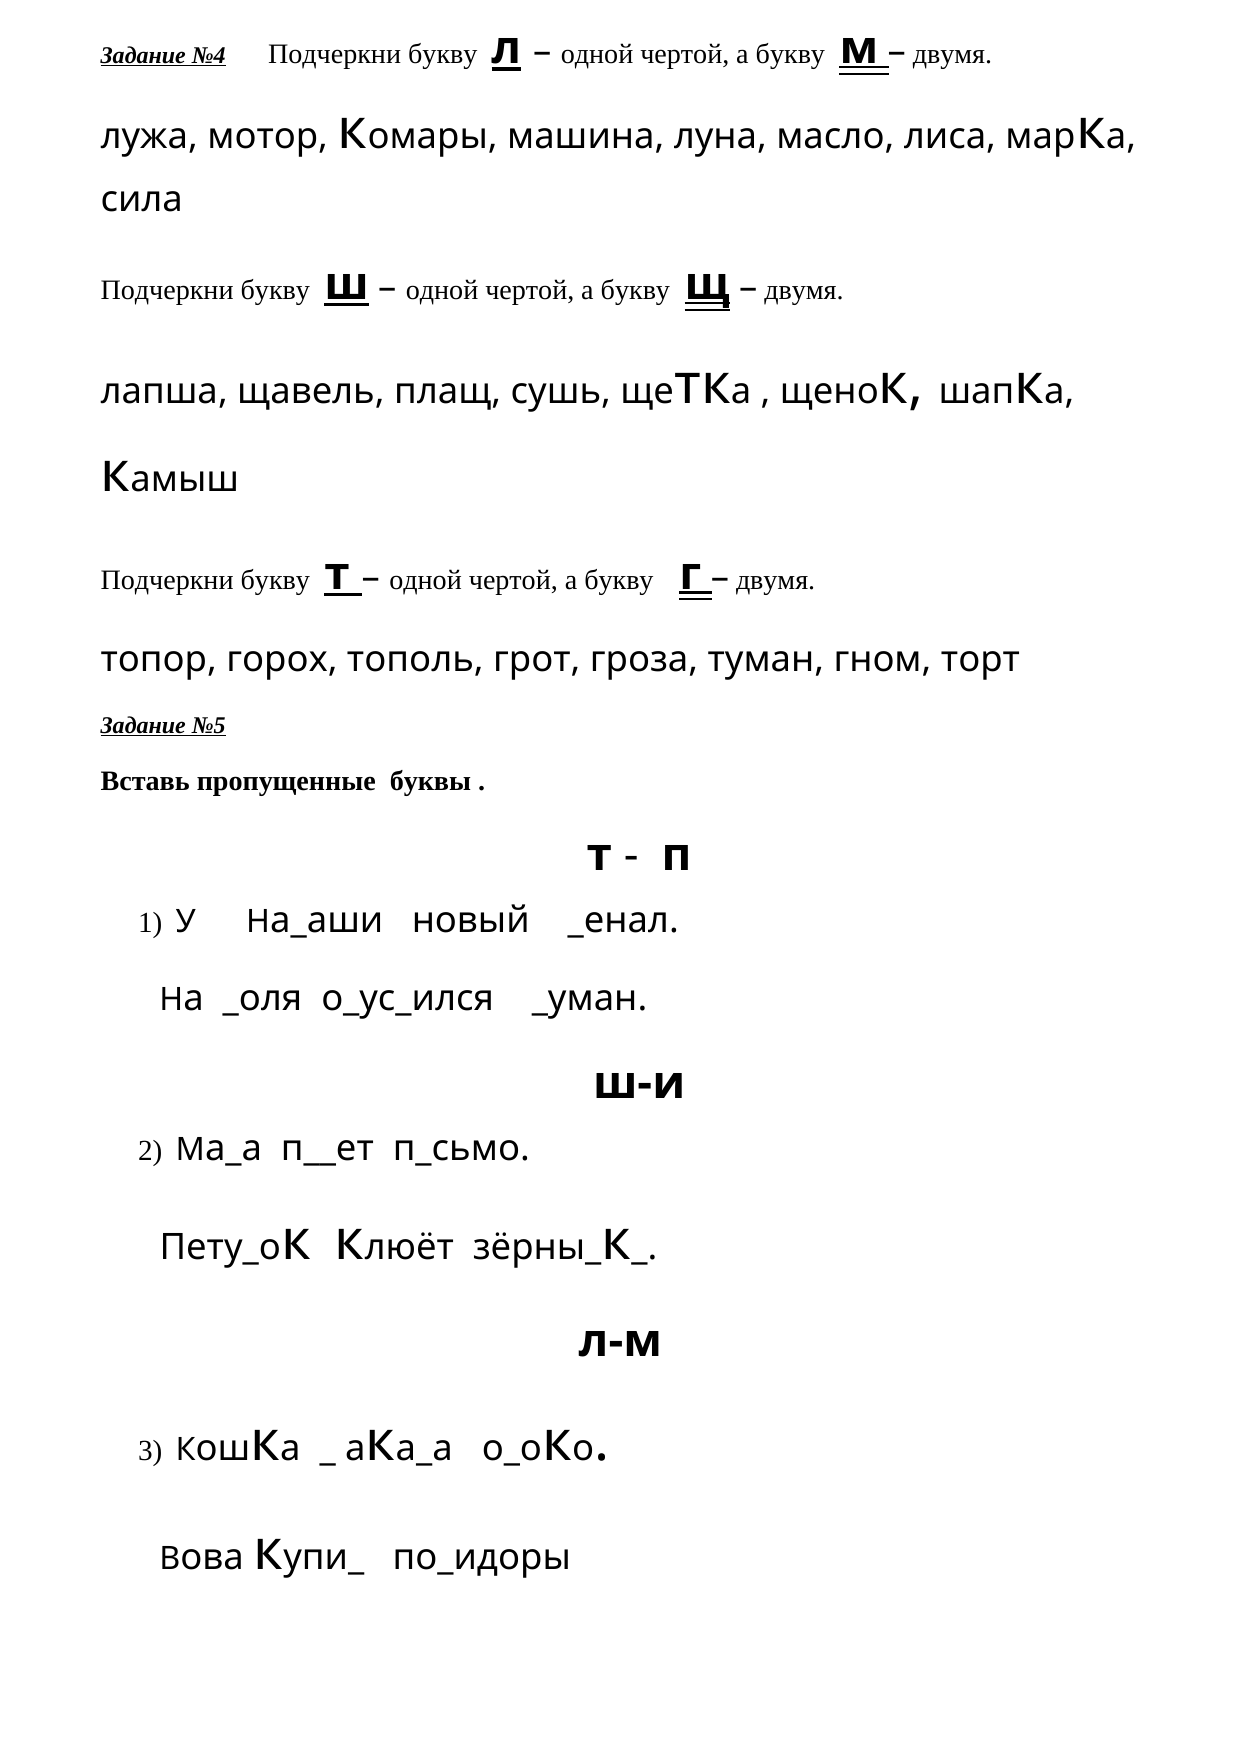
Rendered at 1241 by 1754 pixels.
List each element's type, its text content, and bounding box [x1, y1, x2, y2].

text Подчеркни букву т – одной чертой, а букву г – двумя. [100, 540, 1140, 603]
text Подчеркни букву ш – одной чертой, а букву щ – двумя. [100, 251, 1140, 313]
text Вставь пропущенные буквы . [100, 764, 1140, 796]
list Ма_а п__ет п_сьмо. [138, 1121, 1140, 1171]
text л-м [100, 1308, 1140, 1370]
text Пету_ок клюёт зёрны_к_. [100, 1199, 1140, 1276]
list ш-и [138, 1049, 1140, 1112]
list Кошка _ ака_а о_око. [138, 1400, 1140, 1477]
text Вова купи_ по_идоры [100, 1509, 1140, 1586]
text Задание №5 [100, 711, 1140, 738]
list У На_аши новый _енал. [138, 893, 1140, 943]
text топор, горох, тополь, грот, гроза, туман, гном, торт [100, 633, 1140, 682]
text Задание №4 Подчеркни букву л – одной чертой, а букву м – двумя. лужа, мотор, комары, машина, луна, масло, лиса, марка, сила [100, 15, 1140, 222]
list т - п [138, 822, 1140, 884]
text На _оля о_ус_ился _уман. [100, 971, 1140, 1021]
text лапша, щавель, плащ, сушь, щетка , щенок, шапка, камыш [100, 343, 1140, 508]
